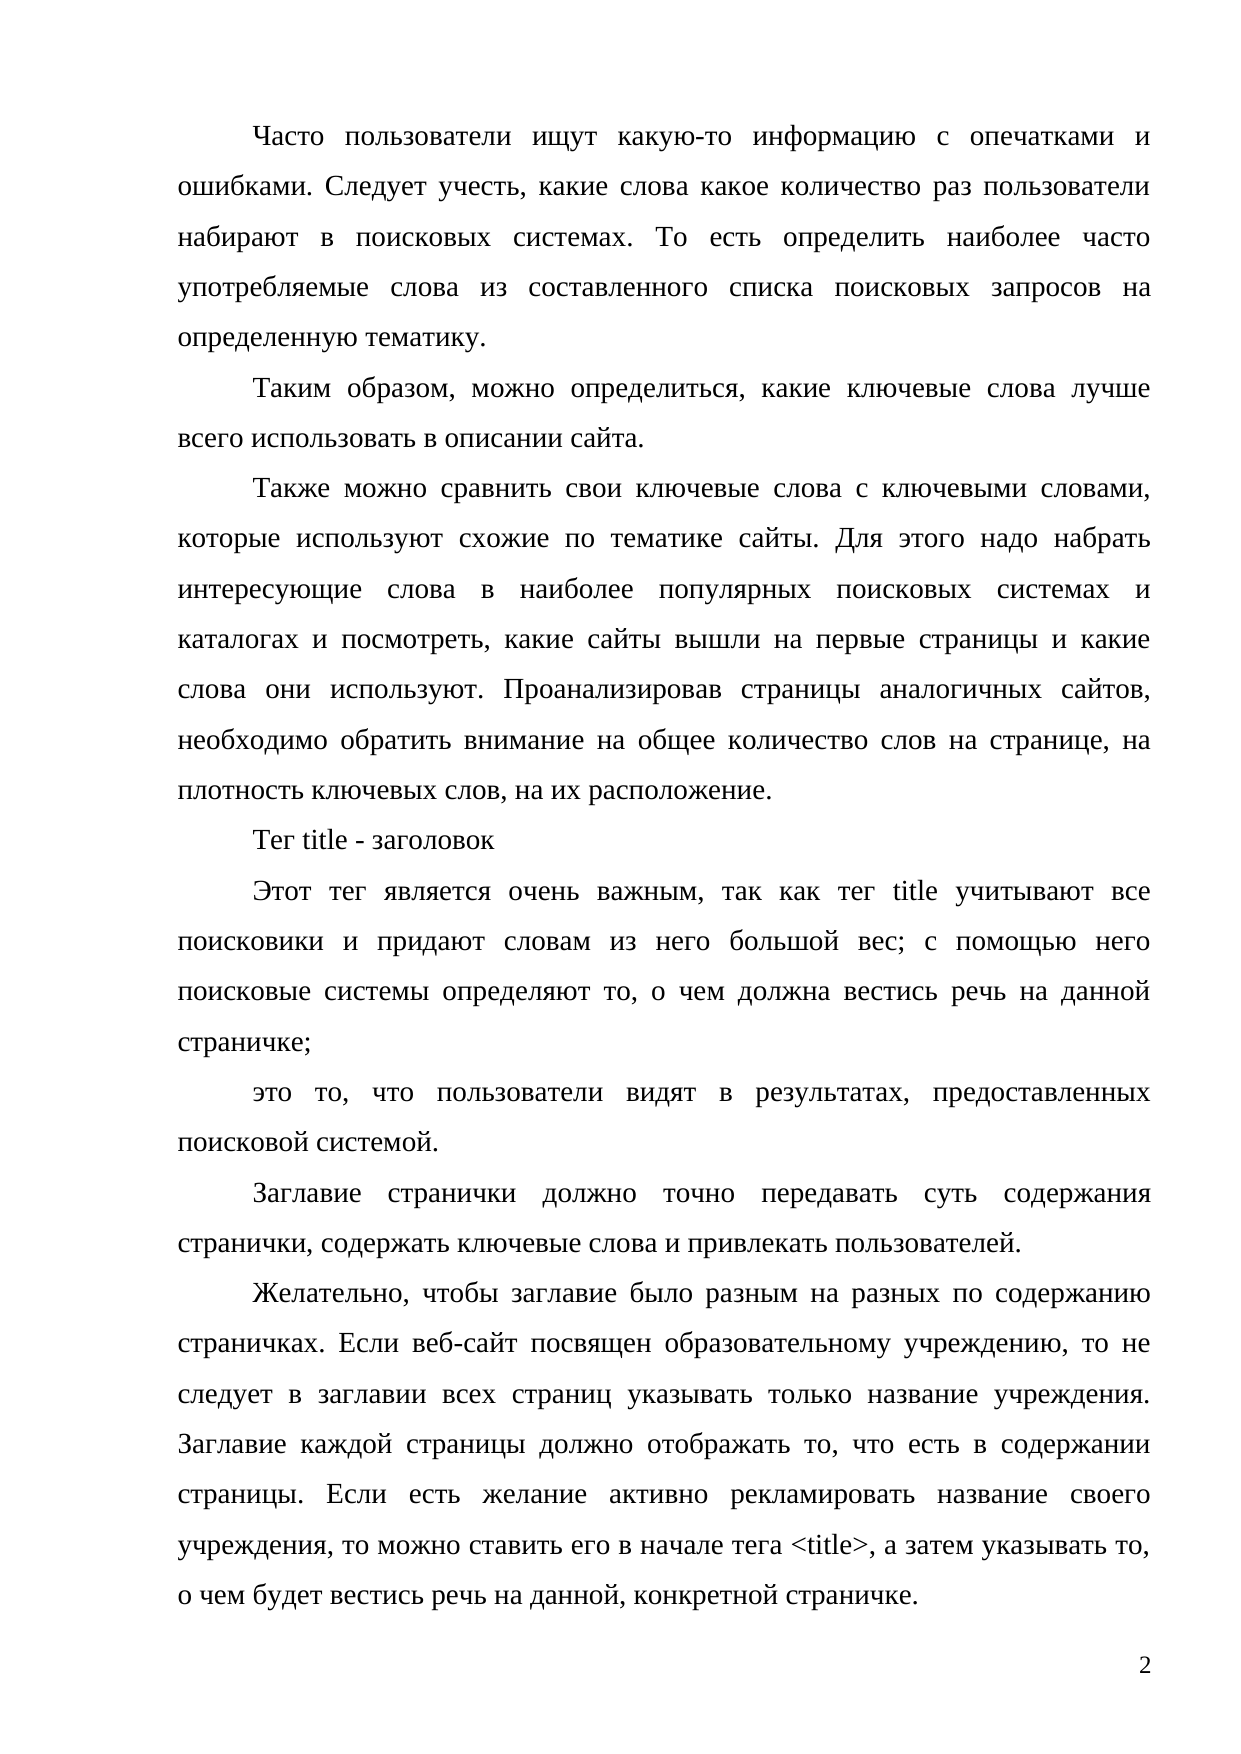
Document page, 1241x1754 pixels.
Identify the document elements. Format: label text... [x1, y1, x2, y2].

text Часто пользователи ищут какую-то информацию с опечатками и ошибками. Следует учесть, какие слова какое количество раз пользователи набирают в поисковых системах. То есть определить наиболее часто употребляемые слова из составленного списка поисковых запросов на определенную тематику. [177, 118, 1152, 353]
text это то, что пользователи видят в результатах, предоставленных поисковой системой. [177, 1074, 1152, 1158]
text Также можно сравнить свои ключевые слова с ключевыми словами, которые используют схожие по тематике сайты. Для этого надо набрать интересующие слова в наиболее популярных поисковых системах и каталогах и посмотреть, какие сайты вышли на первые страницы и какие слова они используют. Проанализировав страницы аналогичных сайтов, необходимо обратить внимание на общее количество слов на странице, на плотность ключевых слов, на их расположение. [177, 470, 1152, 806]
text Таким образом, можно определиться, какие ключевые слова лучше всего использовать в описании сайта. [177, 370, 1152, 453]
text Заглавие странички должно точно передавать суть содержания странички, содержать ключевые слова и привлекать пользователей. [177, 1175, 1152, 1258]
text Этот тег является очень важным, так как тег title учитывают все поисковики и придают словам из него большой вес; с помощью него поисковые системы определяют то, о чем должна вестись речь на данной страничке; [177, 873, 1152, 1057]
text Тег title - заголовок [177, 822, 1152, 856]
text Желательно, чтобы заглавие было разным на разных по содержанию страничках. Если веб-сайт посвящен образовательному учреждению, то не следует в заглавии всех страниц указывать только название учреждения. Заглавие каждой страницы должно отображать то, что есть в содержании страницы. Если есть желание активно рекламировать название своего учреждения, то можно ставить его в начале тега <title>, а затем указывать то, о чем будет вестись речь на данной, конкретной страничке. [177, 1275, 1152, 1611]
